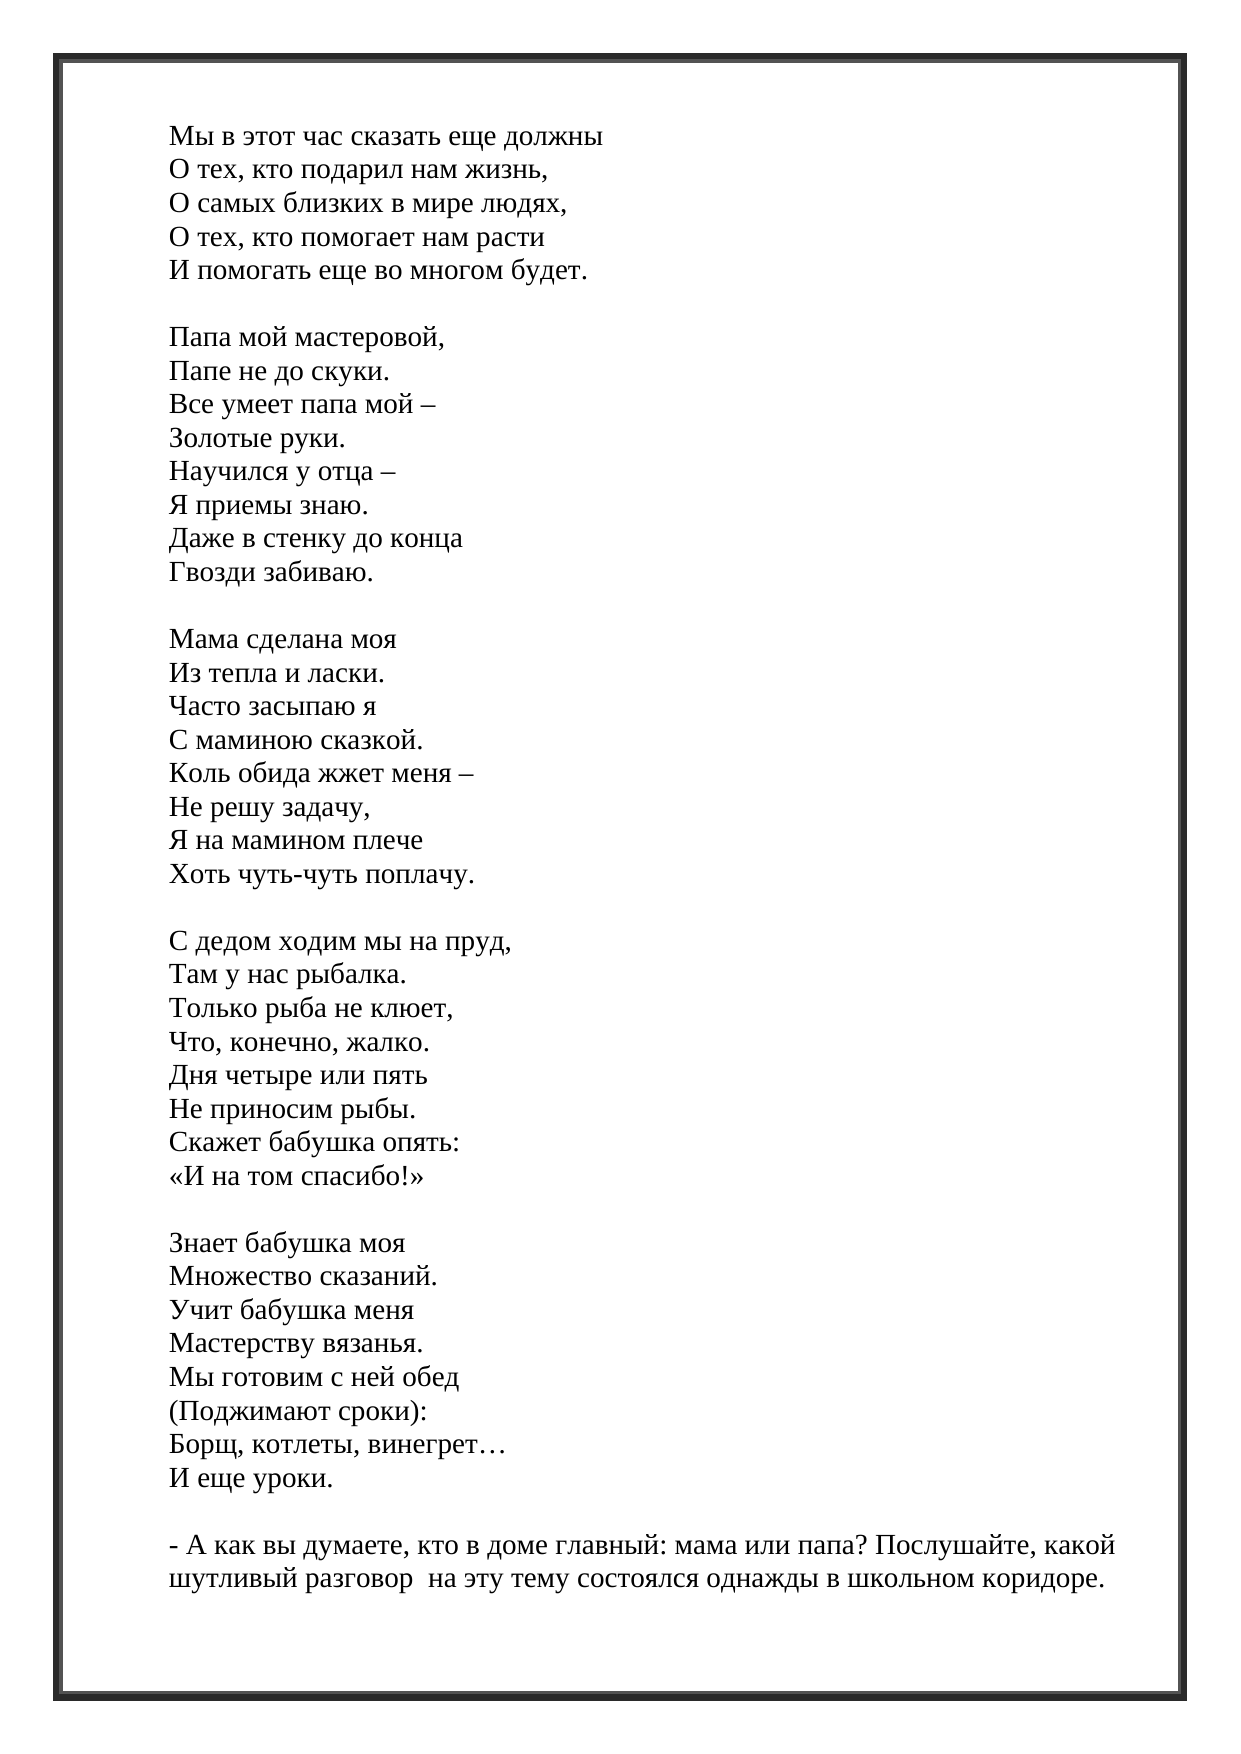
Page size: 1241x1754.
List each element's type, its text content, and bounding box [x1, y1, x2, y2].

text Научился у отца – [169, 453, 1152, 487]
text Я на мамином плече [169, 822, 1152, 856]
text Я приемы знаю. [169, 487, 1152, 521]
text Мама сделана моя [169, 621, 1152, 655]
text И помогать еще во многом будет. [169, 252, 1152, 286]
text Только рыба не клюет, [169, 990, 1152, 1024]
text Учит бабушка меня [169, 1292, 1152, 1326]
text Не приносим рыбы. [169, 1091, 1152, 1124]
text Гвозди забиваю. [169, 554, 1152, 588]
text Папа мой мастеровой, [169, 319, 1152, 353]
text И еще уроки. [169, 1460, 1152, 1493]
text Там у нас рыбалка. [169, 957, 1152, 990]
text Знает бабушка моя [169, 1225, 1152, 1258]
text Не решу задачу, [169, 789, 1152, 822]
text - А как вы думаете, кто в доме главный: мама или папа? Послушайте, какой шутливый разговор на эту тему состоялся однажды в школьном коридоре. [169, 1527, 1152, 1594]
text Мы в этот час сказать еще должны [169, 118, 1152, 152]
text Что, конечно, жалко. [169, 1024, 1152, 1057]
text О тех, кто помогает нам расти [169, 219, 1152, 252]
text Золотые руки. [169, 420, 1152, 453]
text (Поджимают сроки): [169, 1393, 1152, 1426]
text Папе не до скуки. [169, 353, 1152, 386]
text Мастерству вязанья. [169, 1326, 1152, 1359]
text Борщ, котлеты, винегрет… [169, 1426, 1152, 1460]
text Хоть чуть-чуть поплачу. [169, 856, 1152, 889]
text С дедом ходим мы на пруд, [169, 923, 1152, 957]
text Из тепла и ласки. [169, 655, 1152, 688]
text Часто засыпаю я [169, 688, 1152, 722]
text «И на том спасибо!» [169, 1158, 1152, 1191]
text Все умеет папа мой – [169, 386, 1152, 420]
text С маминою сказкой. [169, 722, 1152, 755]
text Мы готовим с ней обед [169, 1359, 1152, 1393]
text Множество сказаний. [169, 1258, 1152, 1292]
text О тех, кто подарил нам жизнь, [169, 152, 1152, 185]
text Коль обида жжет меня – [169, 755, 1152, 789]
text Даже в стенку до конца [169, 521, 1152, 554]
text Дня четыре или пять [169, 1057, 1152, 1091]
text О самых близких в мире людях, [169, 185, 1152, 219]
text Скажет бабушка опять: [169, 1124, 1152, 1158]
